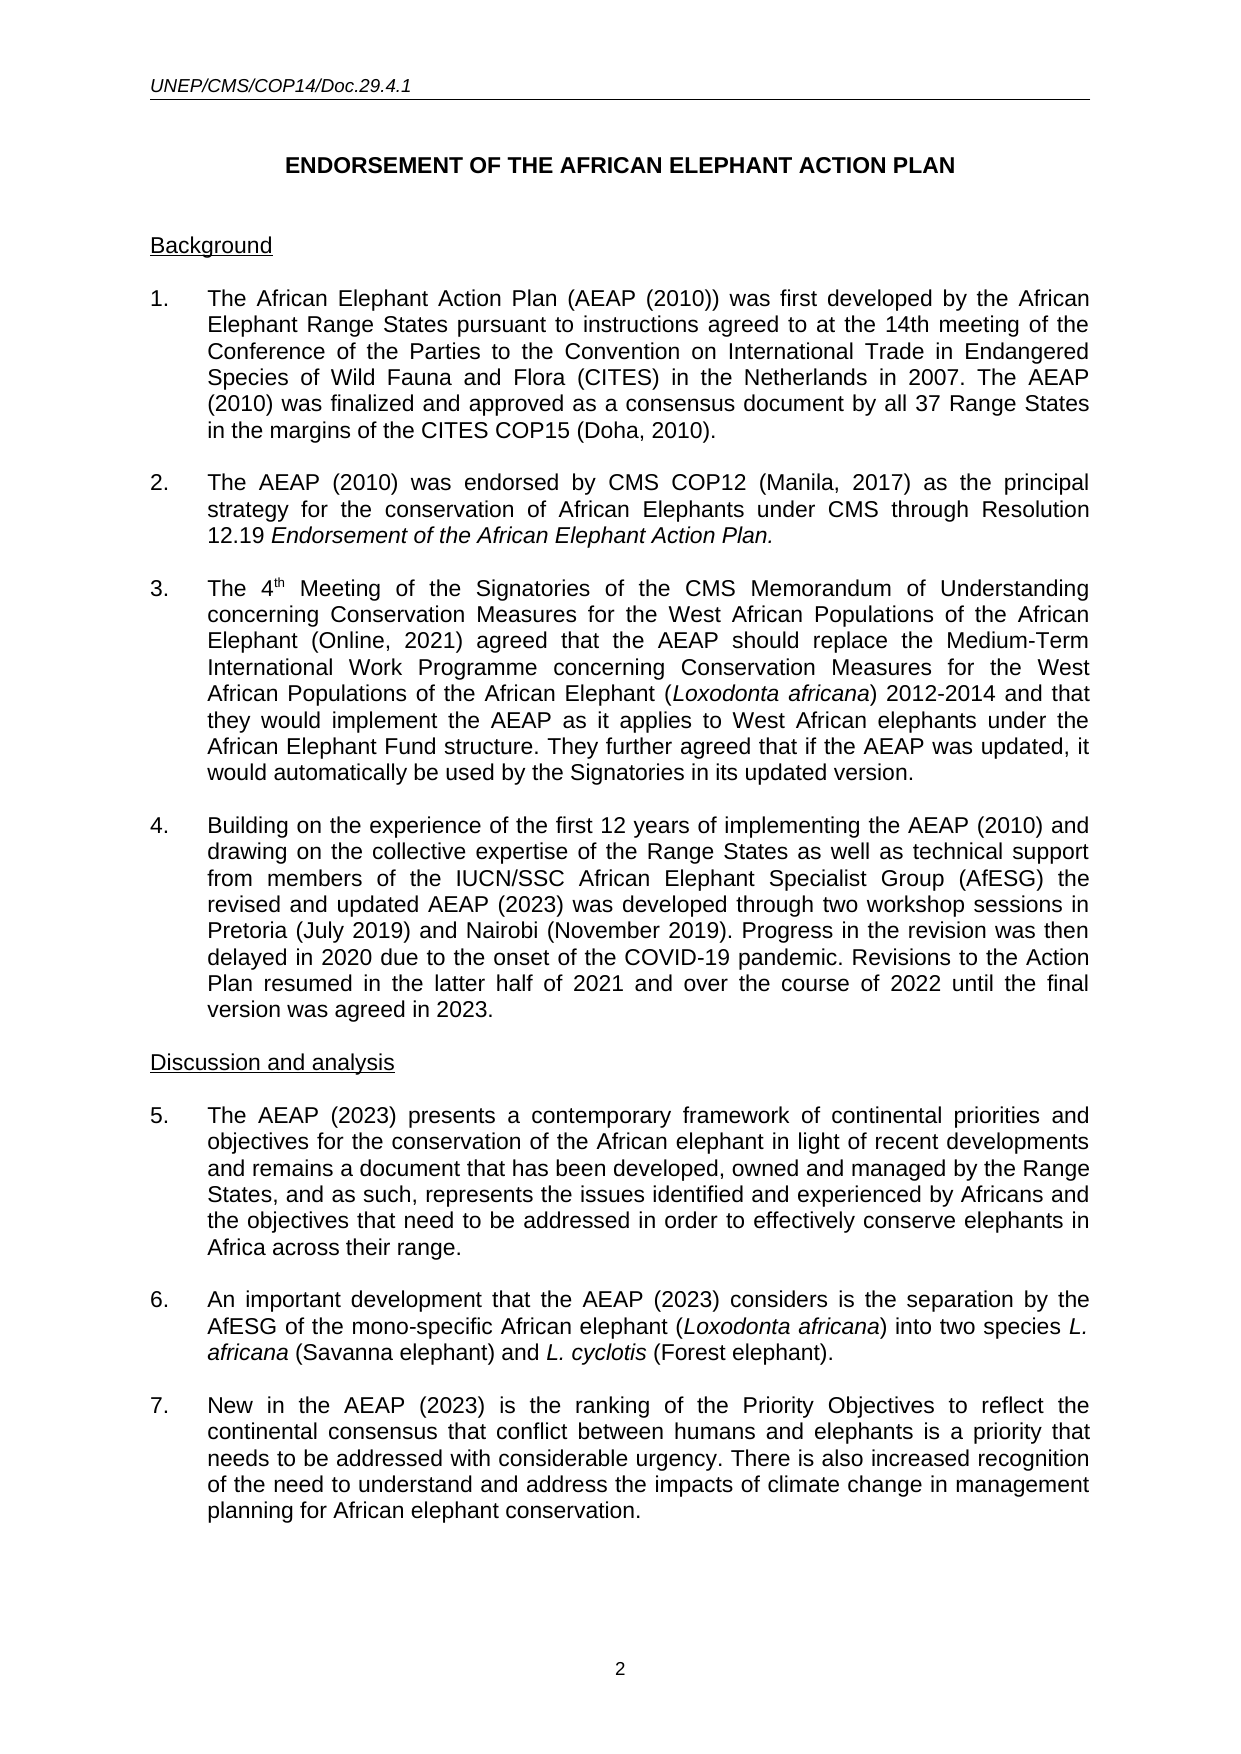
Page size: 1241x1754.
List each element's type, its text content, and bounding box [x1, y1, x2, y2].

list The AEAP (2010) was endorsed by CMS COP12 (Manila, 2017) as the principal strategy for the conservation of African Elephants under CMS through Resolution 12.19 Endorsement of the African Elephant Action Plan. [150, 469, 1090, 548]
list Building on the experience of the first 12 years of implementing the AEAP (2010) and drawing on the collective expertise of the Range States as well as technical support from members of the IUCN/SSC African Elephant Specialist Group (AfESG) the revised and updated AEAP (2023) was developed through two workshop sessions in Pretoria (July 2019) and Nairobi (November 2019). Progress in the revision was then delayed in 2020 due to the onset of the COVID-19 pandemic. Revisions to the Action Plan resumed in the latter half of 2021 and over the course of 2022 until the final version was agreed in 2023. [150, 812, 1090, 1023]
list New in the AEAP (2023) is the ranking of the Priority Objectives to reflect the continental consensus that conflict between humans and elephants is a priority that needs to be addressed with considerable urgency. There is also increased recognition of the need to understand and address the impacts of climate change in management planning for African elephant conservation. [150, 1392, 1090, 1523]
list The 4th Meeting of the Signatories of the CMS Memorandum of Understanding concerning Conservation Measures for the West African Populations of the African Elephant (Online, 2021) agreed that the AEAP should replace the Medium-Term International Work Programme concerning Conservation Measures for the West African Populations of the African Elephant (Loxodonta africana) 2012-2014 and that they would implement the AEAP as it applies to West African elephants under the African Elephant Fund structure. They further agreed that if the AEAP was updated, it would automatically be used by the Signatories in its updated version. [150, 575, 1090, 786]
text Background [150, 232, 1090, 258]
text Discussion and analysis [150, 1049, 1090, 1076]
text ENDORSEMENT OF THE AFRICAN ELEPHANT ACTION PLAN [150, 152, 1090, 178]
list The AEAP (2023) presents a contemporary framework of continental priorities and objectives for the conservation of the African elephant in light of recent developments and remains a document that has been developed, owned and managed by the Range States, and as such, represents the issues identified and experienced by Africans and the objectives that need to be addressed in order to effectively conserve elephants in Africa across their range. [150, 1102, 1090, 1260]
list The African Elephant Action Plan (AEAP (2010)) was first developed by the African Elephant Range States pursuant to instructions agreed to at the 14th meeting of the Conference of the Parties to the Convention on International Trade in Endangered Species of Wild Fauna and Flora (CITES) in the Netherlands in 2007. The AEAP (2010) was finalized and approved as a consensus document by all 37 Range States in the margins of the CITES COP15 (Doha, 2010). [150, 285, 1090, 443]
list An important development that the AEAP (2023) considers is the separation by the AfESG of the mono-specific African elephant (Loxodonta africana) into two species L. africana (Savanna elephant) and L. cyclotis (Forest elephant). [150, 1286, 1090, 1365]
